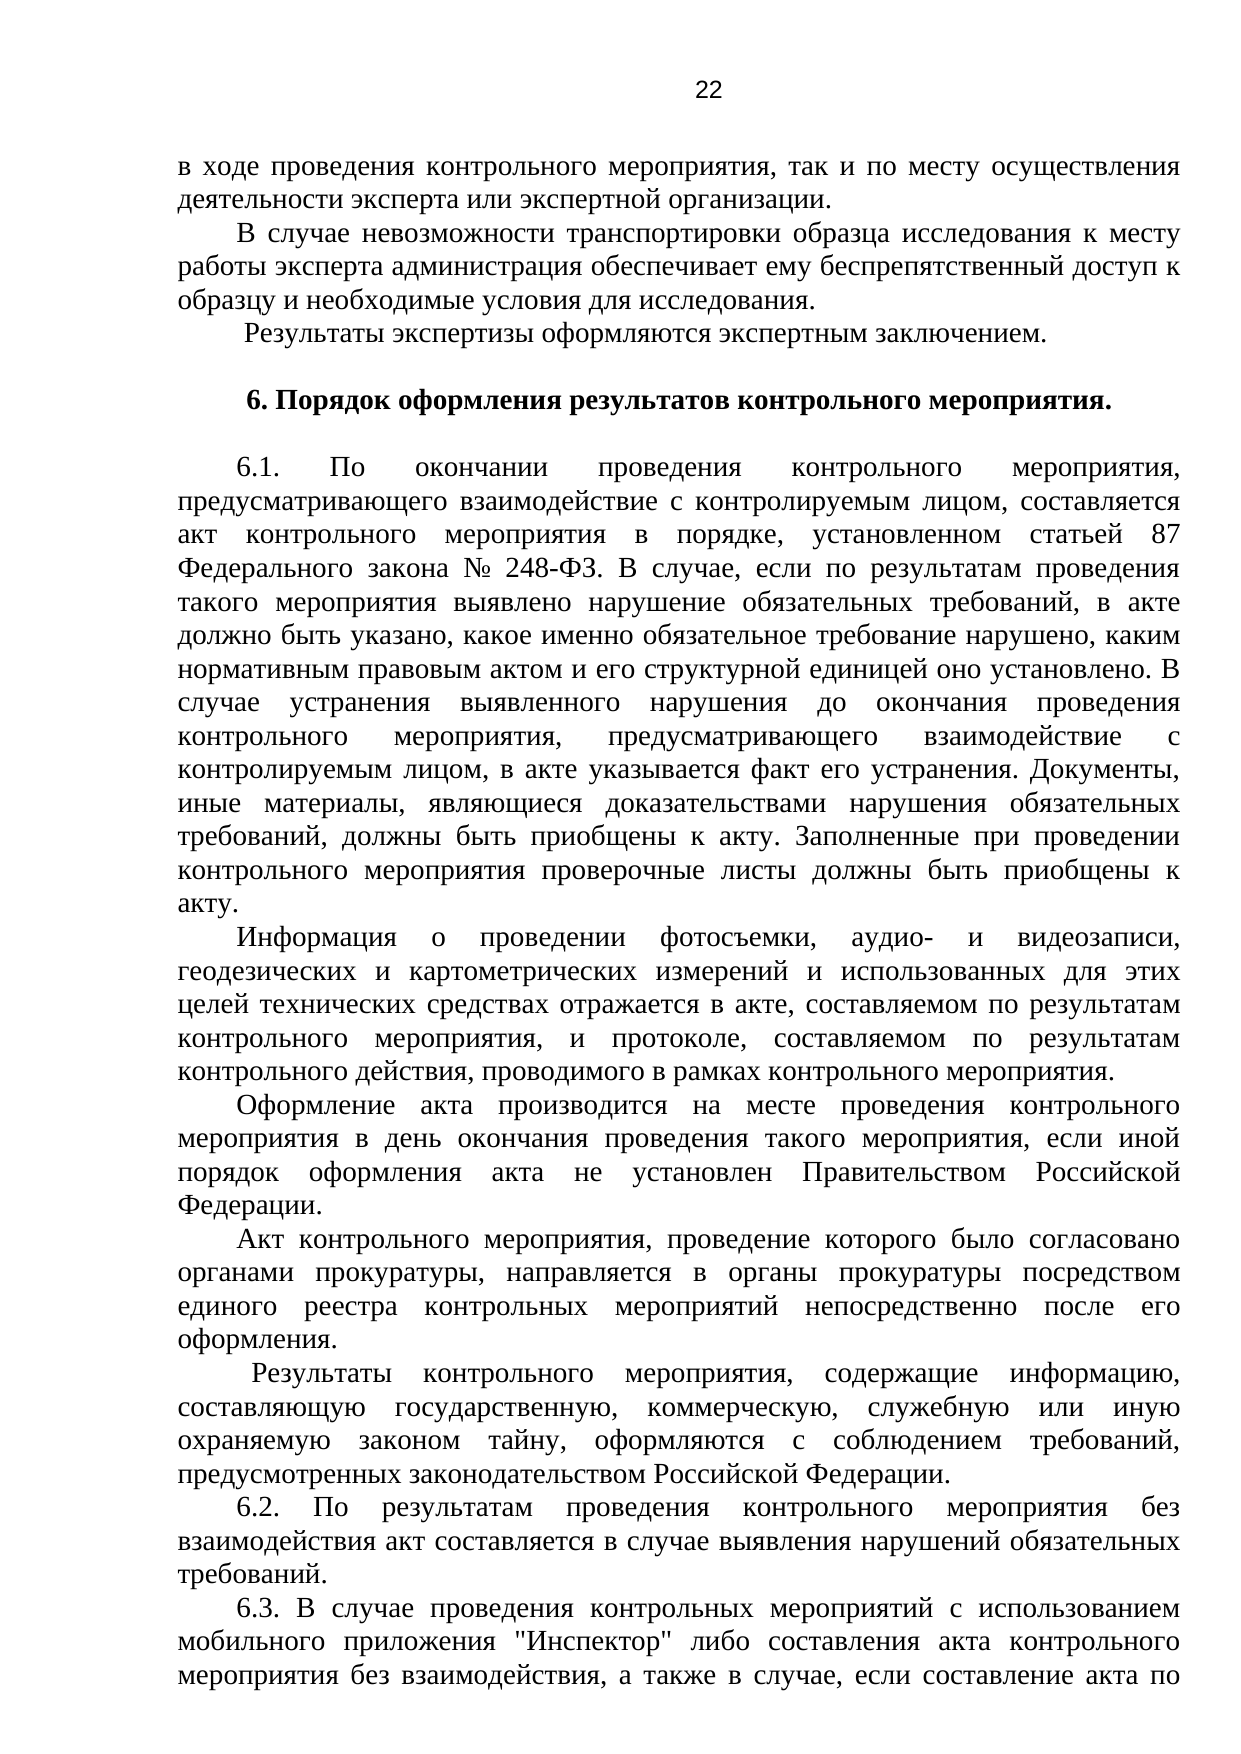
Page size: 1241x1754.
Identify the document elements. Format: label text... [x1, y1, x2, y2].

text В случае невозможности транспортировки образца исследования к месту работы эксперта администрация обеспечивает ему беспрепятственный доступ к образцу и необходимые условия для исследования. [177, 215, 1181, 315]
text Информация о проведении фотосъемки, аудио- и видеозаписи, геодезических и картометрических измерений и использованных для этих целей технических средствах отражается в акте, составляемом по результатам контрольного мероприятия, и протоколе, составляемом по результатам контрольного действия, проводимого в рамках контрольного мероприятия. [177, 919, 1181, 1087]
text 6.2. По результатам проведения контрольного мероприятия без взаимодействия акт составляется в случае выявления нарушений обязательных требований. [177, 1489, 1181, 1590]
text Результаты контрольного мероприятия, содержащие информацию, составляющую государственную, коммерческую, служебную или иную охраняемую законом тайну, оформляются с соблюдением требований, предусмотренных законодательством Российской Федерации. [177, 1355, 1181, 1489]
text 6.1. По окончании проведения контрольного мероприятия, предусматривающего взаимодействие с контролируемым лицом, составляется акт контрольного мероприятия в порядке, установленном статьей 87 Федерального закона № 248-ФЗ. В случае, если по результатам проведения такого мероприятия выявлено нарушение обязательных требований, в акте должно быть указано, какое именно обязательное требование нарушено, каким нормативным правовым актом и его структурной единицей оно установлено. В случае устранения выявленного нарушения до окончания проведения контрольного мероприятия, предусматривающего взаимодействие с контролируемым лицом, в акте указывается факт его устранения. Документы, иные материалы, являющиеся доказательствами нарушения обязательных требований, должны быть приобщены к акту. Заполненные при проведении контрольного мероприятия проверочные листы должны быть приобщены к акту. [177, 449, 1181, 919]
text Акт контрольного мероприятия, проведение которого было согласовано органами прокуратуры, направляется в органы прокуратуры посредством единого реестра контрольных мероприятий непосредственно после его оформления. [177, 1221, 1181, 1355]
text Оформление акта производится на месте проведения контрольного мероприятия в день окончания проведения такого мероприятия, если иной порядок оформления акта не установлен Правительством Российской Федерации. [177, 1087, 1181, 1221]
text 6. Порядок оформления результатов контрольного мероприятия. [177, 382, 1181, 416]
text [177, 1590, 1181, 1691]
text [177, 148, 1181, 215]
text Результаты экспертизы оформляются экспертным заключением. [177, 315, 1181, 349]
